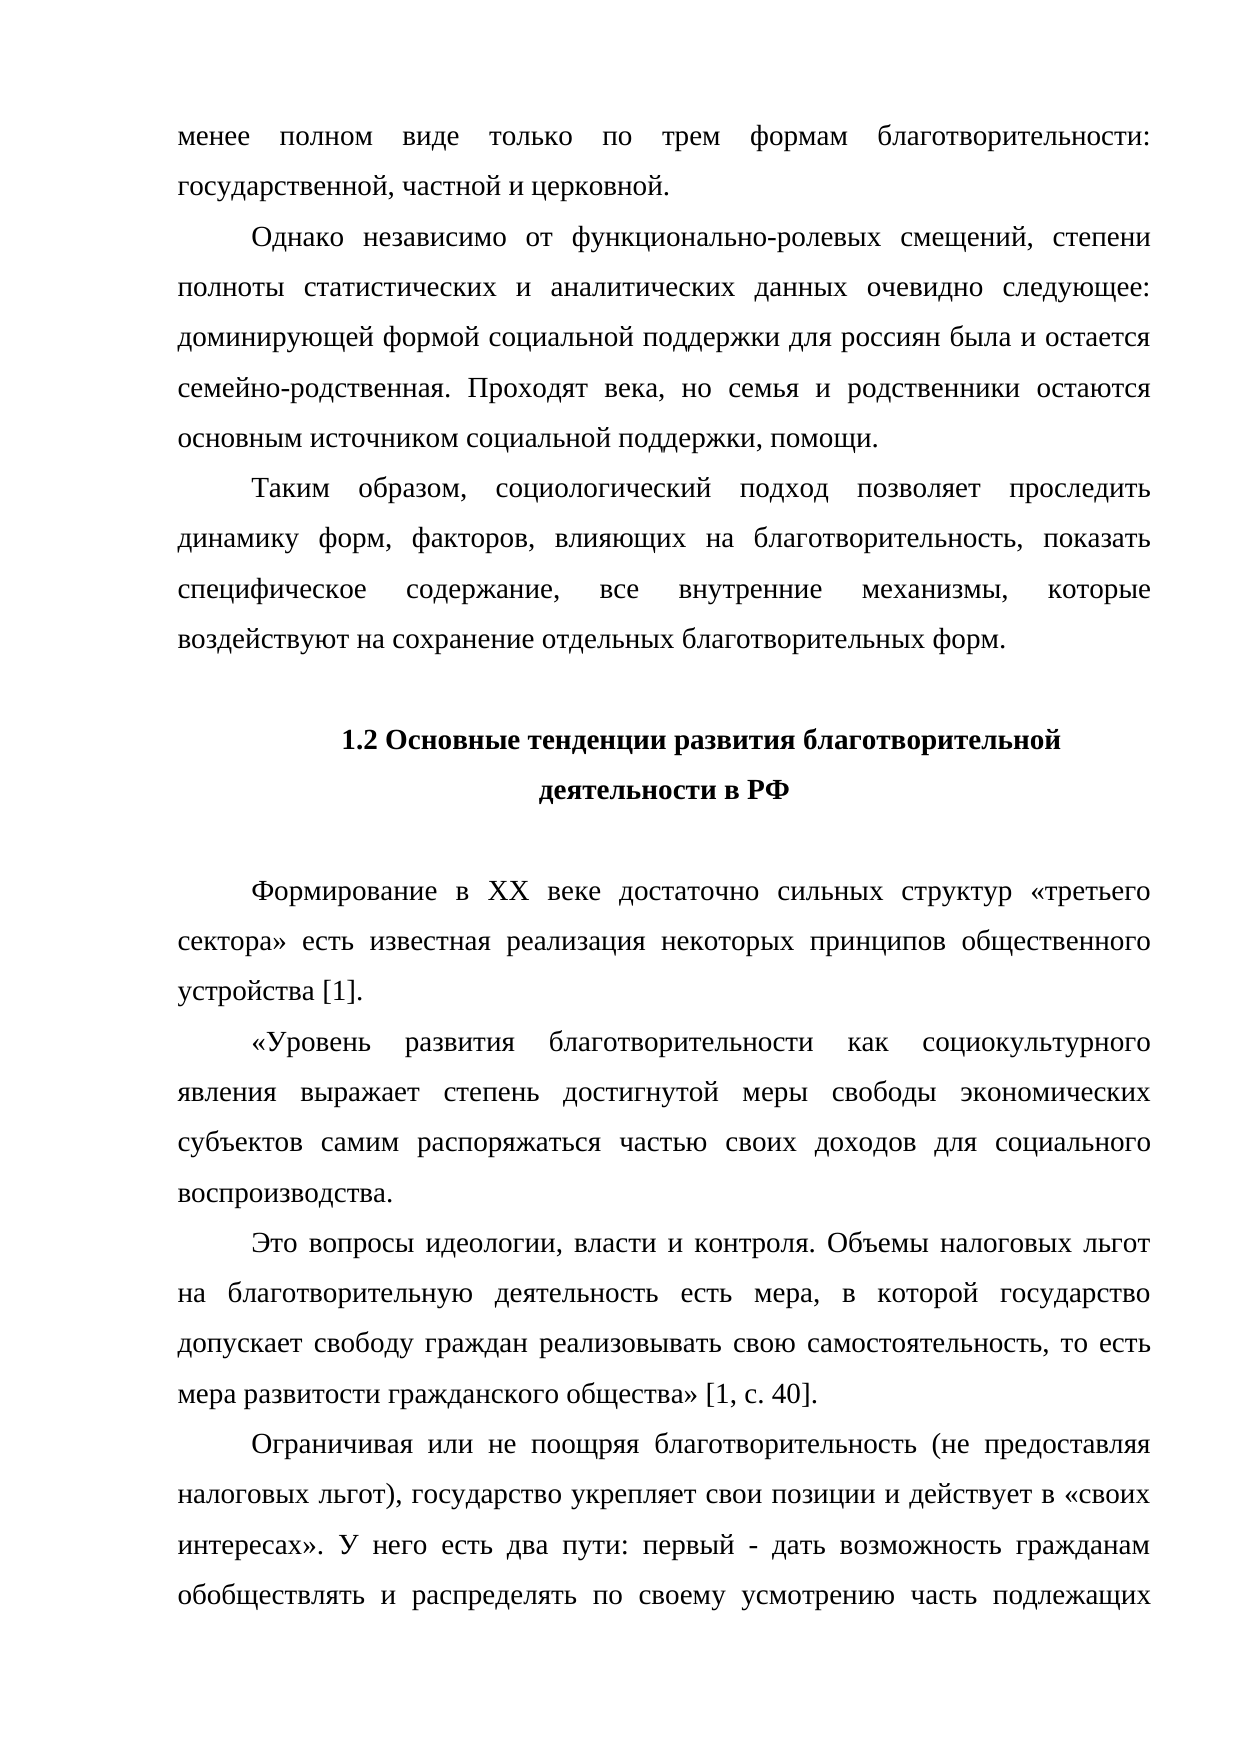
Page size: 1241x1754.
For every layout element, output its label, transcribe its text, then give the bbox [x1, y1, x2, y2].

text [177, 118, 1152, 202]
text Однако независимо от функционально-ролевых смещений, степени полноты статистических и аналитических данных очевидно следующее: доминирующей формой социальной поддержки для россиян была и остается семейно-родственная. Проходят века, но семья и родственники остаются основным источником социальной поддержки, помощи. [177, 219, 1152, 453]
text 1.2 Основные тенденции развития благотворительной деятельности в РФ [177, 722, 1152, 806]
text Формирование в XX веке достаточно сильных структур «третьего сектора» есть известная реализация некоторых принципов общественного устройства [1]. [177, 873, 1152, 1007]
text Таким образом, социологический подход позволяет проследить динамику форм, факторов, влияющих на благотворительность, показать специфическое содержание, все внутренние механизмы, которые воздействуют на сохранение отдельных благотворительных форм. [177, 470, 1152, 655]
text Это вопросы идеологии, власти и контроля. Объемы налоговых льгот на благотворительную деятельность есть мера, в которой государство допускает свободу граждан реализовывать свою самостоятельность, то есть мера развитости гражданского общества» [1, с. 40]. [177, 1225, 1152, 1409]
text «Уровень развития благотворительности как социокультурного явления выражает степень достигнутой меры свободы экономических субъектов самим распоряжаться частью своих доходов для социального воспроизводства. [177, 1024, 1152, 1208]
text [177, 1426, 1152, 1611]
